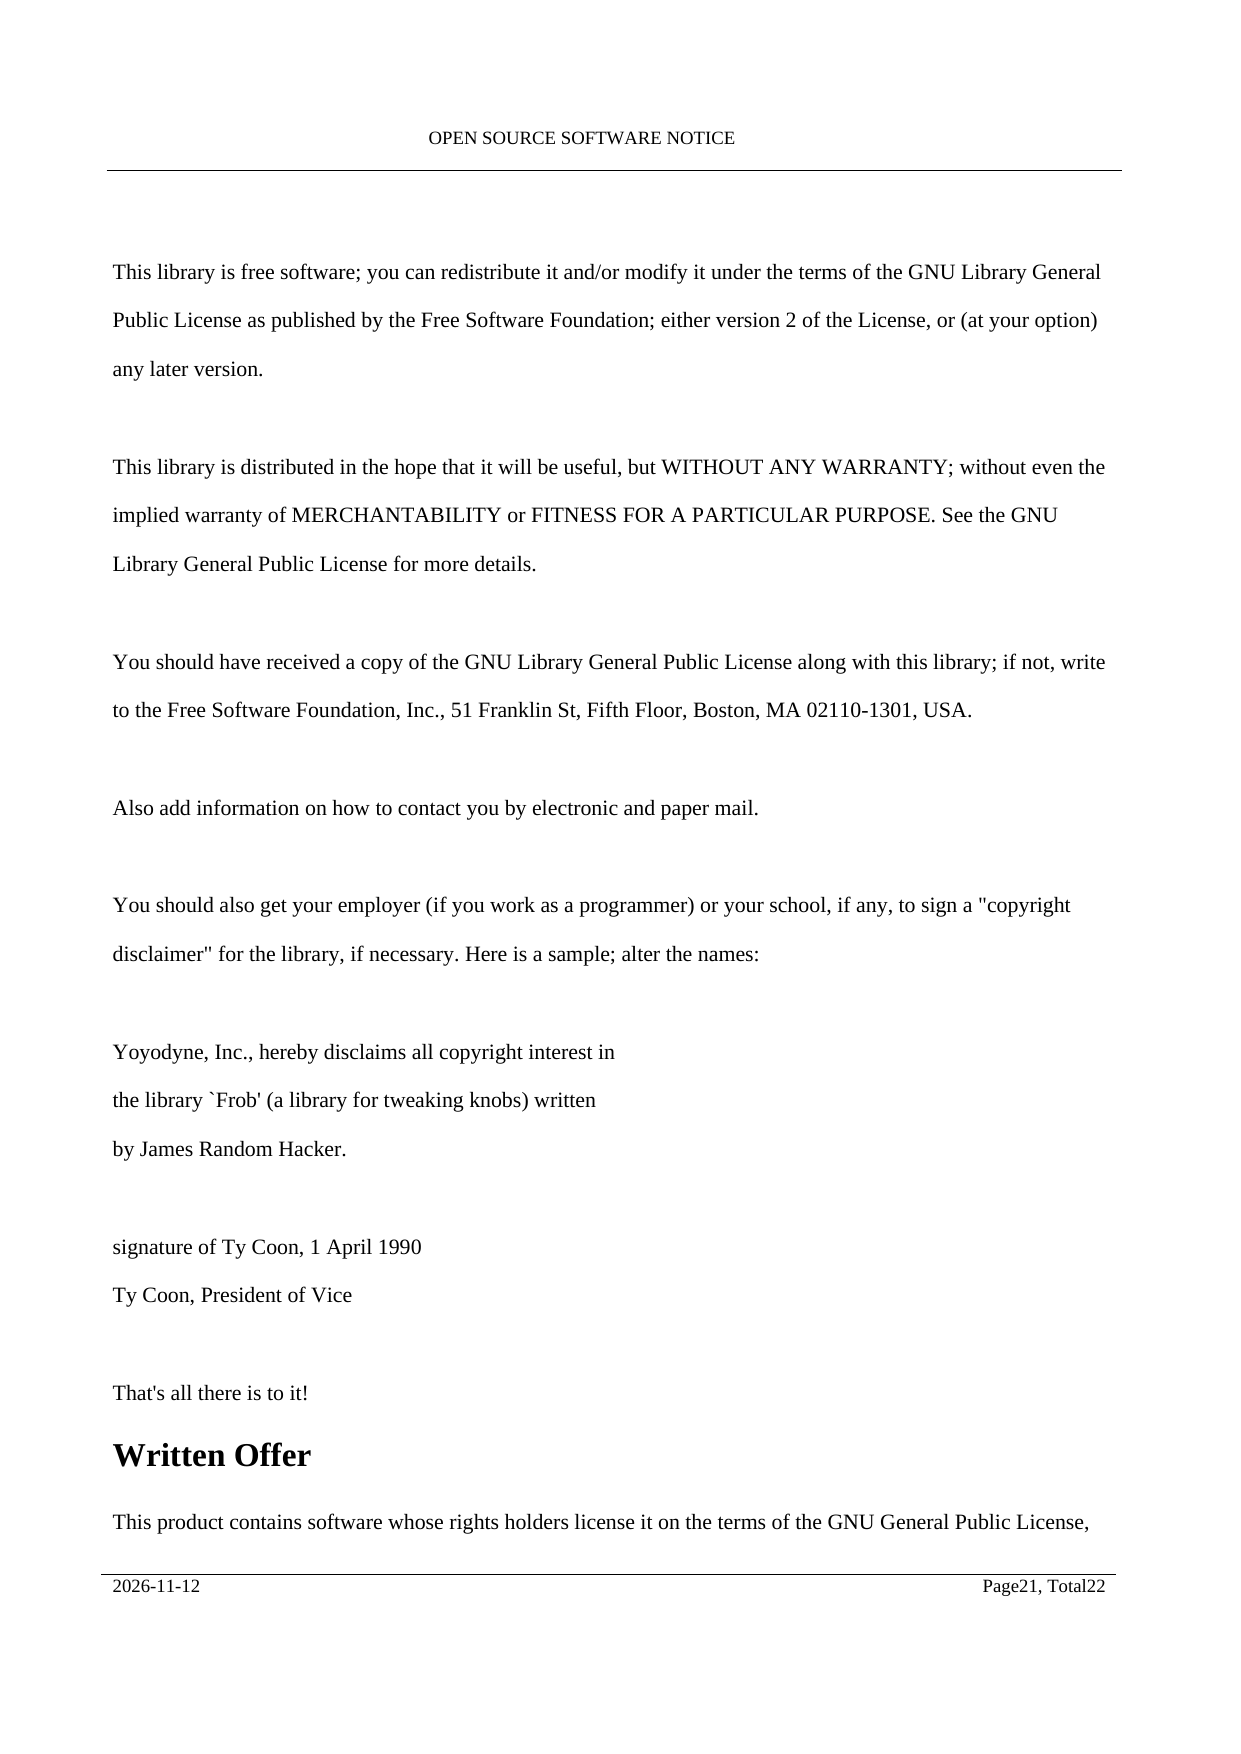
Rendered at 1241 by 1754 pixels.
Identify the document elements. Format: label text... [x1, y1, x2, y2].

text Written Offer [112, 1421, 1128, 1486]
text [112, 206, 1128, 1409]
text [112, 1506, 1128, 1538]
